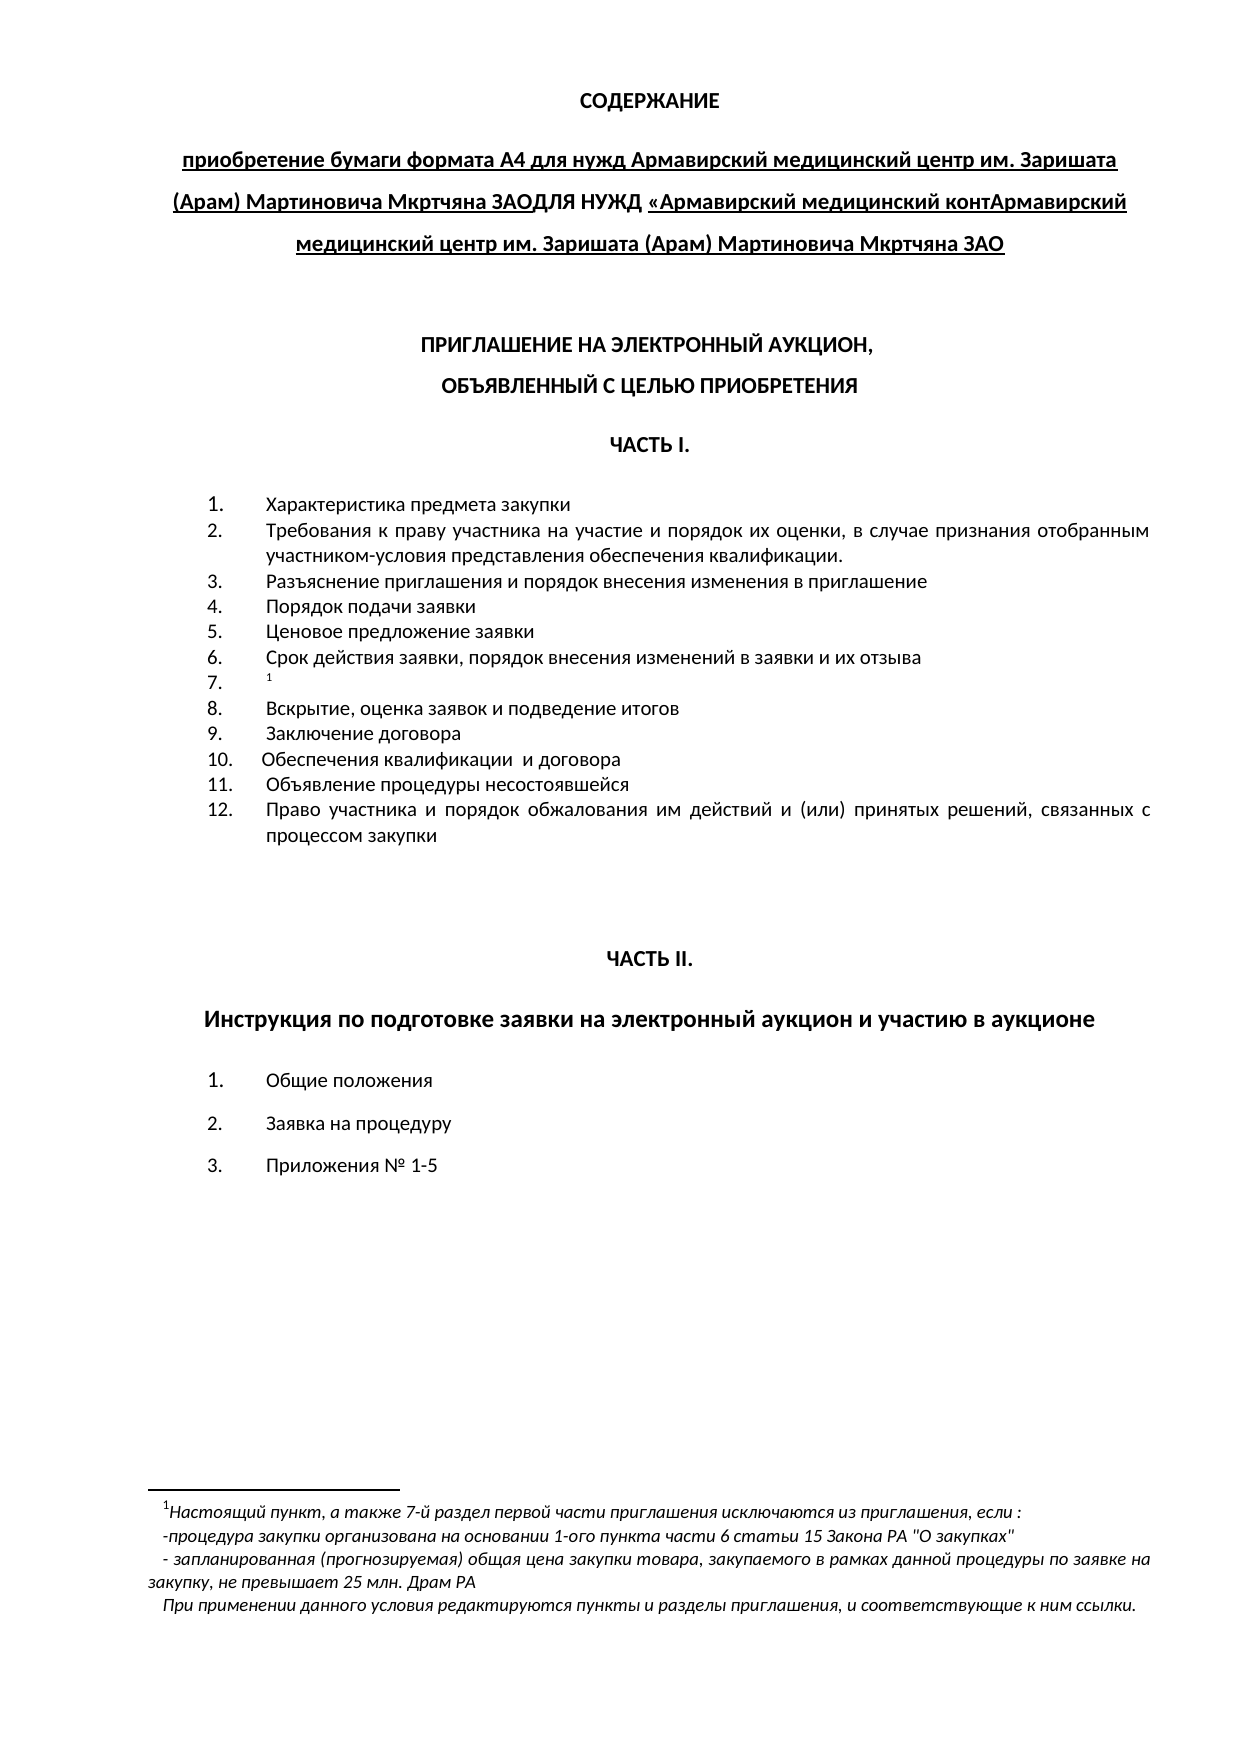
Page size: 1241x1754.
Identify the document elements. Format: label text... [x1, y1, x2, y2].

text 6. Срок действия заявки, порядок внесения изменений в заявки и их отзыва [207, 644, 1152, 669]
text ЧАСТЬ I. [148, 430, 1152, 458]
text 5. Ценовое предложение заявки [207, 619, 1152, 644]
text 4. Порядок подачи заявки [207, 593, 1152, 619]
text Инструкция по подготовке заявки на электронный аукцион и участию в аукционе [148, 1003, 1152, 1033]
text ПРИГЛАШЕНИЕ НА ЭЛЕКТРОННЫЙ АУКЦИОН, ОБЪЯВЛЕННЫЙ С ЦЕЛЬЮ ПРИОБРЕТЕНИЯ [148, 330, 1152, 400]
text 12. Право участника и порядок обжалования им действий и (или) принятых решений, связанных с процессом закупки [207, 797, 1152, 847]
text 10. Обеспечения квалификации и договора [207, 746, 1152, 771]
text 1. Общие положения [207, 1065, 1152, 1093]
text 3. Приложения № 1-5 [207, 1152, 1152, 1177]
text 7. [207, 669, 1152, 695]
text 2. Требования к праву участника на участие и порядок их оценки, в случае признания отобранным участником-условия представления обеспечения квалификации. [207, 517, 1152, 568]
text 3. Разъяснение приглашения и порядок внесения изменения в приглашение [207, 568, 1152, 593]
text ЧАСТЬ II. [148, 944, 1152, 972]
text приобретение бумаги формата А4 для нужд Армавирский медицинский центр им. Заришата (Арам) Мартиновича Мкртчяна ЗАОДЛЯ НУЖД «Армавирский медицинский контАрмавирский медицинский центр им. Заришата (Арам) Мартиновича Мкртчяна ЗАО [148, 145, 1152, 257]
text 11. Объявление процедуры несостоявшейся [207, 771, 1152, 797]
text 8. Вскрытие, оценка заявок и подведение итогов [207, 695, 1152, 720]
text СОДЕРЖАНИЕ [148, 86, 1152, 114]
text 1. Характеристика предмета закупки [207, 489, 1152, 517]
text 9. Заключение договора [207, 720, 1152, 746]
text 2. Заявка на процедуру [207, 1110, 1152, 1135]
